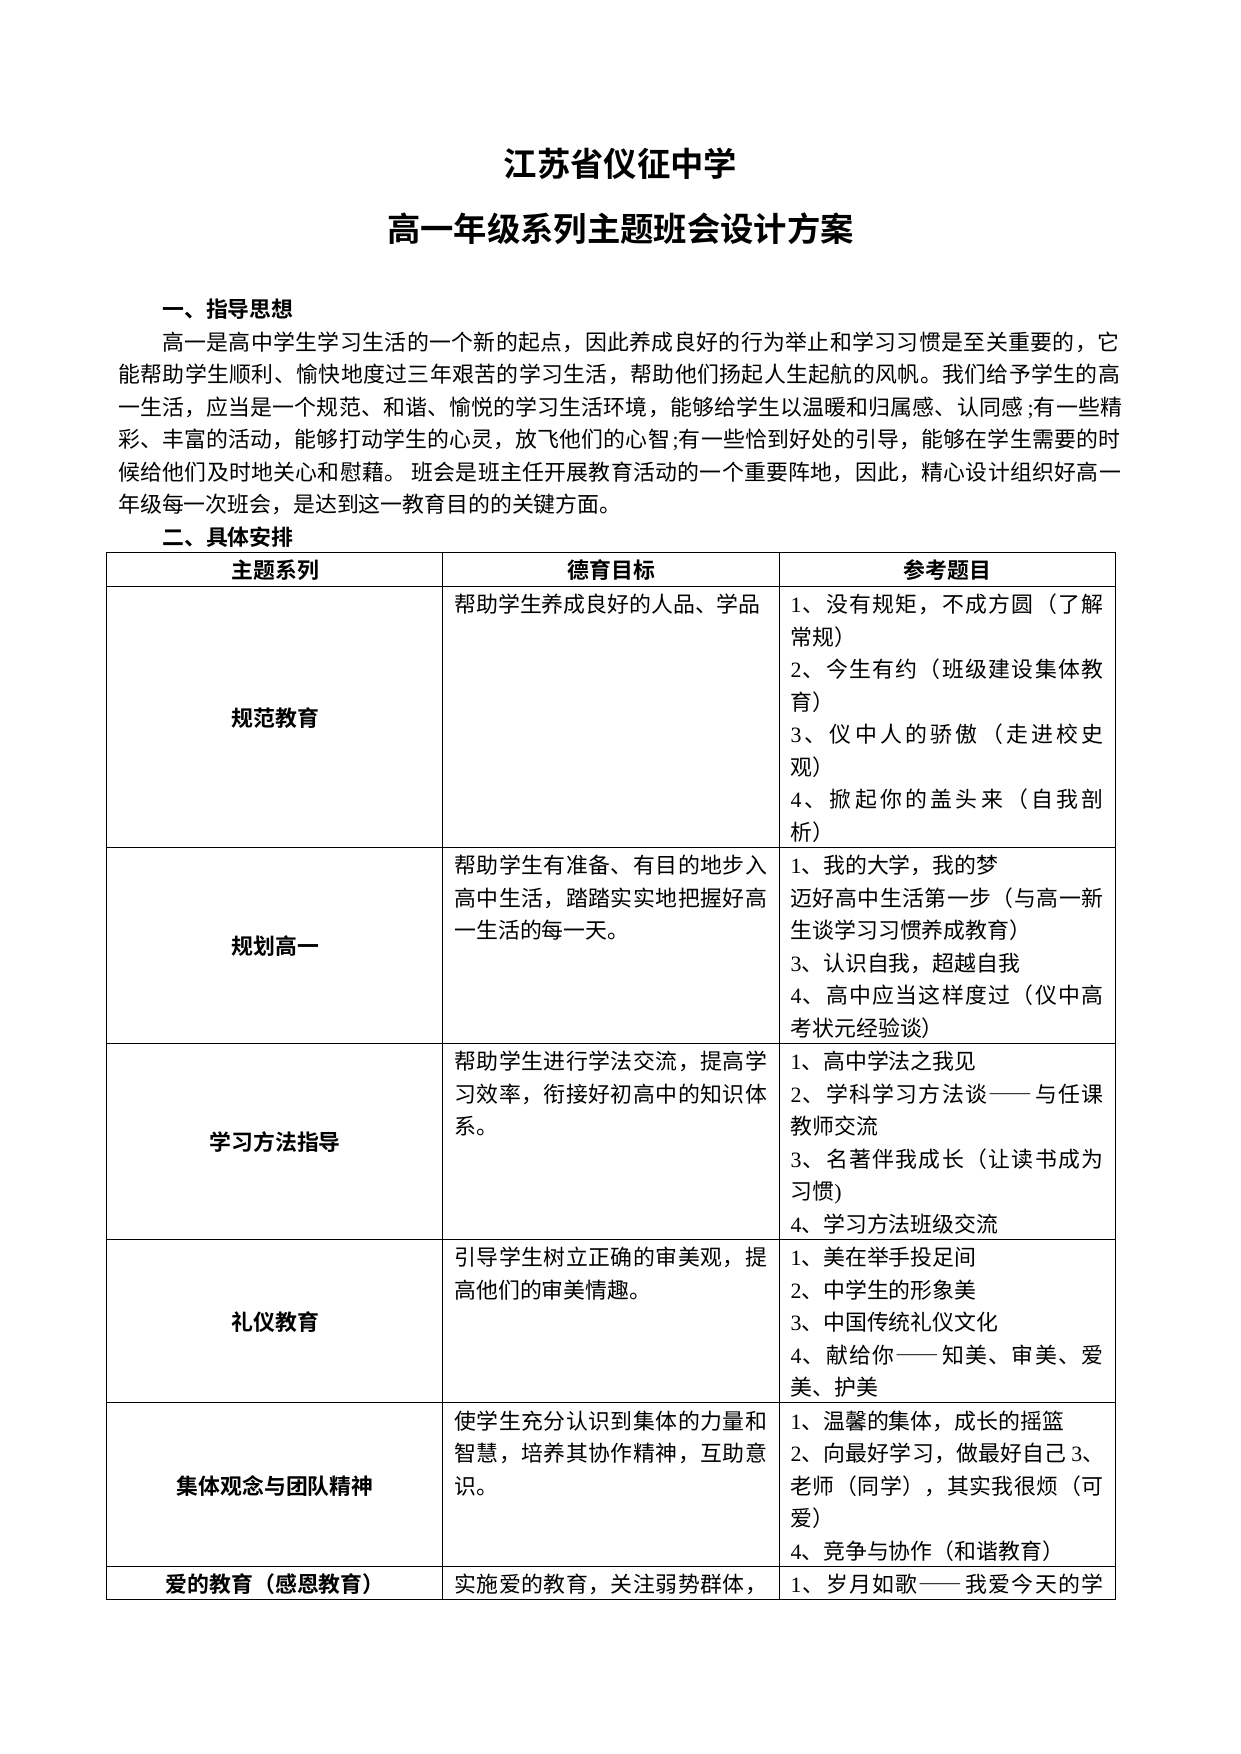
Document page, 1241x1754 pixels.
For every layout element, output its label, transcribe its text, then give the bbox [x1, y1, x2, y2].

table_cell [780, 1567, 1115, 1599]
text 二、具体安排 [118, 519, 1122, 552]
table_cell 帮助学生进行学法交流，提高学习效率，衔接好初高中的知识体系。 [443, 1044, 779, 1239]
text 江苏省仪征中学 [118, 129, 1122, 194]
table_cell 1、没有规矩，不成方圆（了解常规） 2、今生有约（班级建设集体教育） 3、仪中人的骄傲（走进校史观） 4、掀起你的盖头来（自我剖析） [780, 587, 1115, 847]
table_cell 引导学生树立正确的审美观，提高他们的审美情趣。 [443, 1240, 779, 1402]
text 高一年级系列主题班会设计方案 [118, 194, 1122, 259]
table_cell 学习方法指导 [107, 1044, 442, 1239]
table_cell 1、我的大学，我的梦 迈好高中生活第一步（与高一新生谈学习习惯养成教育） 3、认识自我，超越自我 4、高中应当这样度过（仪中高考状元经验谈） [780, 848, 1115, 1043]
table_cell 爱的教育（感恩教育） [107, 1567, 442, 1599]
table_cell 规划高一 [107, 848, 442, 1043]
table_cell 1、温馨的集体，成长的摇篮 2、向最好学习，做最好自己3、老师（同学），其实我很烦（可爱） 4、竞争与协作（和谐教育） [780, 1403, 1115, 1566]
table_cell 帮助学生有准备、有目的地步入 高中生活，踏踏实实地把握好高一生活的每一天。 [443, 848, 779, 1043]
table_cell 1、高中学法之我见 2、学科学习方法谈——与任课教师交流 3、名著伴我成长（让读书成为习惯) 4、学习方法班级交流 [780, 1044, 1115, 1239]
table_cell 使学生充分认识到集体的力量和智慧，培养其协作精神，互助意识。 [443, 1403, 779, 1566]
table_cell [443, 1567, 779, 1599]
text 一、指导思想 [118, 292, 1122, 324]
table_header 德育目标 [443, 553, 779, 586]
text 高一是高中学生学习生活的一个新的起点，因此养成良好的行为举止和学习习惯是至关重要的，它能帮助学生顺利、愉快地度过三年艰苦的学习生活，帮助他们扬起人生起航的风帆。我们给予学生的高一生活，应当是一个规范、和谐、愉悦的学习生活环境，能够给学生以温暖和归属感、认同感;有一些精彩、丰富的活动，能够打动学生的心灵，放飞他们的心智;有一些恰到好处的引导，能够在学生需要的时候给他们及时地关心和慰藉。 班会是班主任开展教育活动的一个重要阵地，因此，精心设计组织好高一年级每一次班会，是达到这一教育目的的关键方面。 [118, 324, 1122, 519]
table_cell 规范教育 [107, 587, 442, 847]
table_cell 帮助学生养成良好的人品、学品 [443, 587, 779, 847]
table_cell 集体观念与团队精神 [107, 1403, 442, 1566]
table_cell 1、美在举手投足间 2、中学生的形象美 3、中国传统礼仪文化 4、献给你——知美、审美、爱美、护美 [780, 1240, 1115, 1402]
table_header 主题系列 [107, 553, 442, 586]
table_header 参考题目 [780, 553, 1115, 586]
table_cell 礼仪教育 [107, 1240, 442, 1402]
